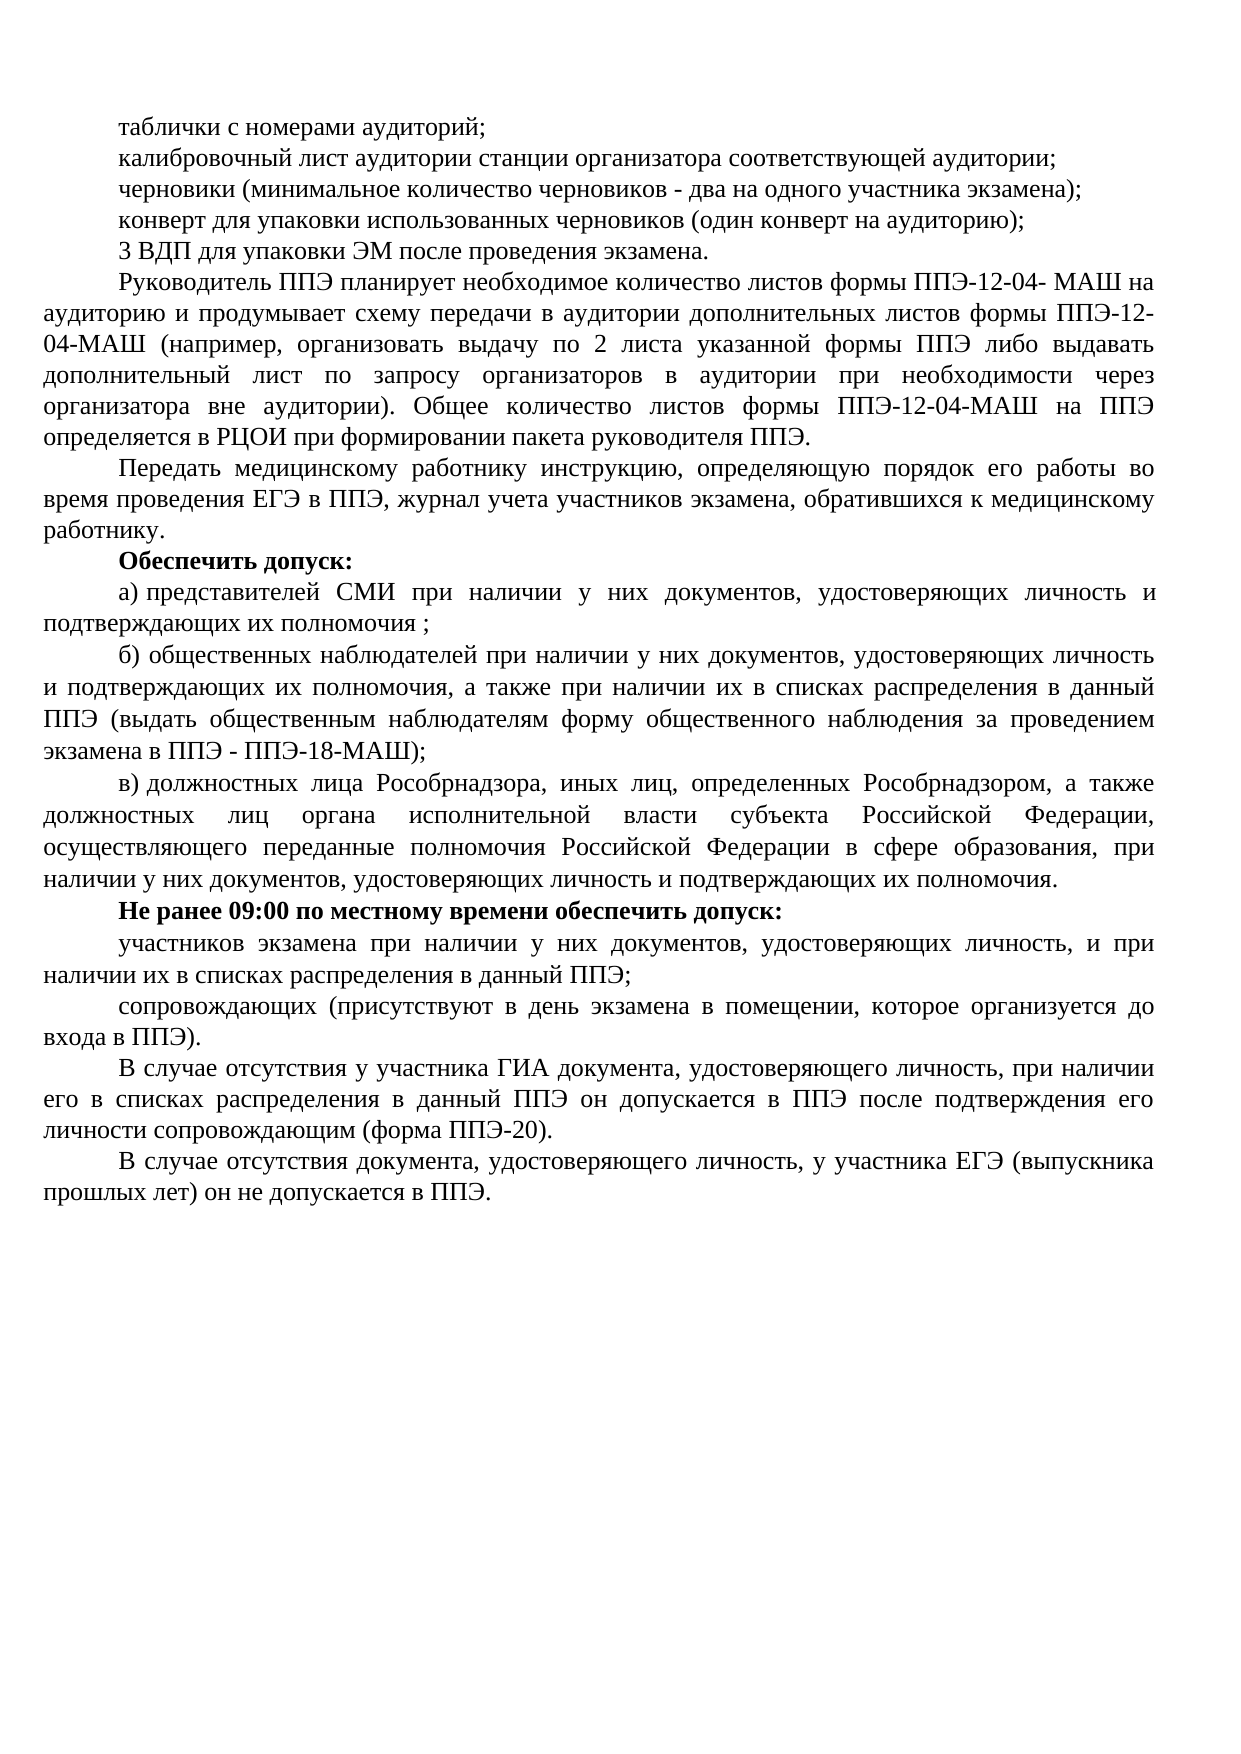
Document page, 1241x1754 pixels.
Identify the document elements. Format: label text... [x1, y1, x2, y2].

text калибровочный лист аудитории станции организатора соответствующей аудитории; [43, 141, 1158, 172]
text 3 ВДП для упаковки ЭМ после проведения экзамена. [43, 234, 1158, 265]
text участников экзамена при наличии у них документов, удостоверяющих личность, и при наличии их в списках распределения в данный ППЭ; [43, 926, 1156, 990]
text В случае отсутствия документа, удостоверяющего личность, у участника ЕГЭ (выпускника прошлых лет) он не допускается в ППЭ. [43, 1145, 1156, 1207]
text черновики (минимальное количество черновиков - два на одного участника экзамена); [43, 172, 1156, 203]
text Передать медицинскому работнику инструкцию, определяющую порядок его работы во время проведения ЕГЭ в ППЭ, журнал учета участников экзамена, обратившихся к медицинскому работнику. [43, 452, 1156, 545]
text Руководитель ППЭ планирует необходимое количество листов формы ППЭ-12-04- МАШ на аудиторию и продумывает схему передачи в аудитории дополнительных листов формы ППЭ-12-04-МАШ (например, организовать выдачу по 2 листа указанной формы ППЭ либо выдавать дополнительный лист по запросу организаторов в аудитории при необходимости через организатора вне аудитории). Общее количество листов формы ППЭ-12-04-МАШ на ППЭ определяется в РЦОИ при формировании пакета руководителя ППЭ. [43, 265, 1156, 452]
text В случае отсутствия у участника ГИА документа, удостоверяющего личность, при наличии его в списках распределения в данный ППЭ он допускается в ППЭ после подтверждения его личности сопровождающим (форма ППЭ-20). [43, 1052, 1156, 1145]
text в) должностных лица Рособрнадзора, иных лиц, определенных Рособрнадзором, а также должностных лиц органа исполнительной власти субъекта Российской Федерации, осуществляющего переданные полномочия Российской Федерации в сфере образования, при наличии у них документов, удостоверяющих личность и подтверждающих их полномочия. [43, 766, 1156, 894]
text таблички с номерами аудиторий; [43, 110, 1158, 141]
text Обеспечить допуск: [43, 545, 1158, 576]
text сопровождающих (присутствуют в день экзамена в помещении, которое организуется до входа в ППЭ). [43, 990, 1156, 1052]
text Не ранее 09:00 по местному времени обеспечить допуск: [43, 894, 1158, 926]
text б) общественных наблюдателей при наличии у них документов, удостоверяющих личность и подтверждающих их полномочия, а также при наличии их в списках распределения в данный ППЭ (выдать общественным наблюдателям форму общественного наблюдения за проведением экзамена в ППЭ - ППЭ-18-МАШ); [43, 638, 1156, 766]
text конверт для упаковки использованных черновиков (один конверт на аудиторию); [43, 203, 1158, 234]
text а) представителей СМИ при наличии у них документов, удостоверяющих личность и подтверждающих их полномочия ; [43, 576, 1158, 638]
